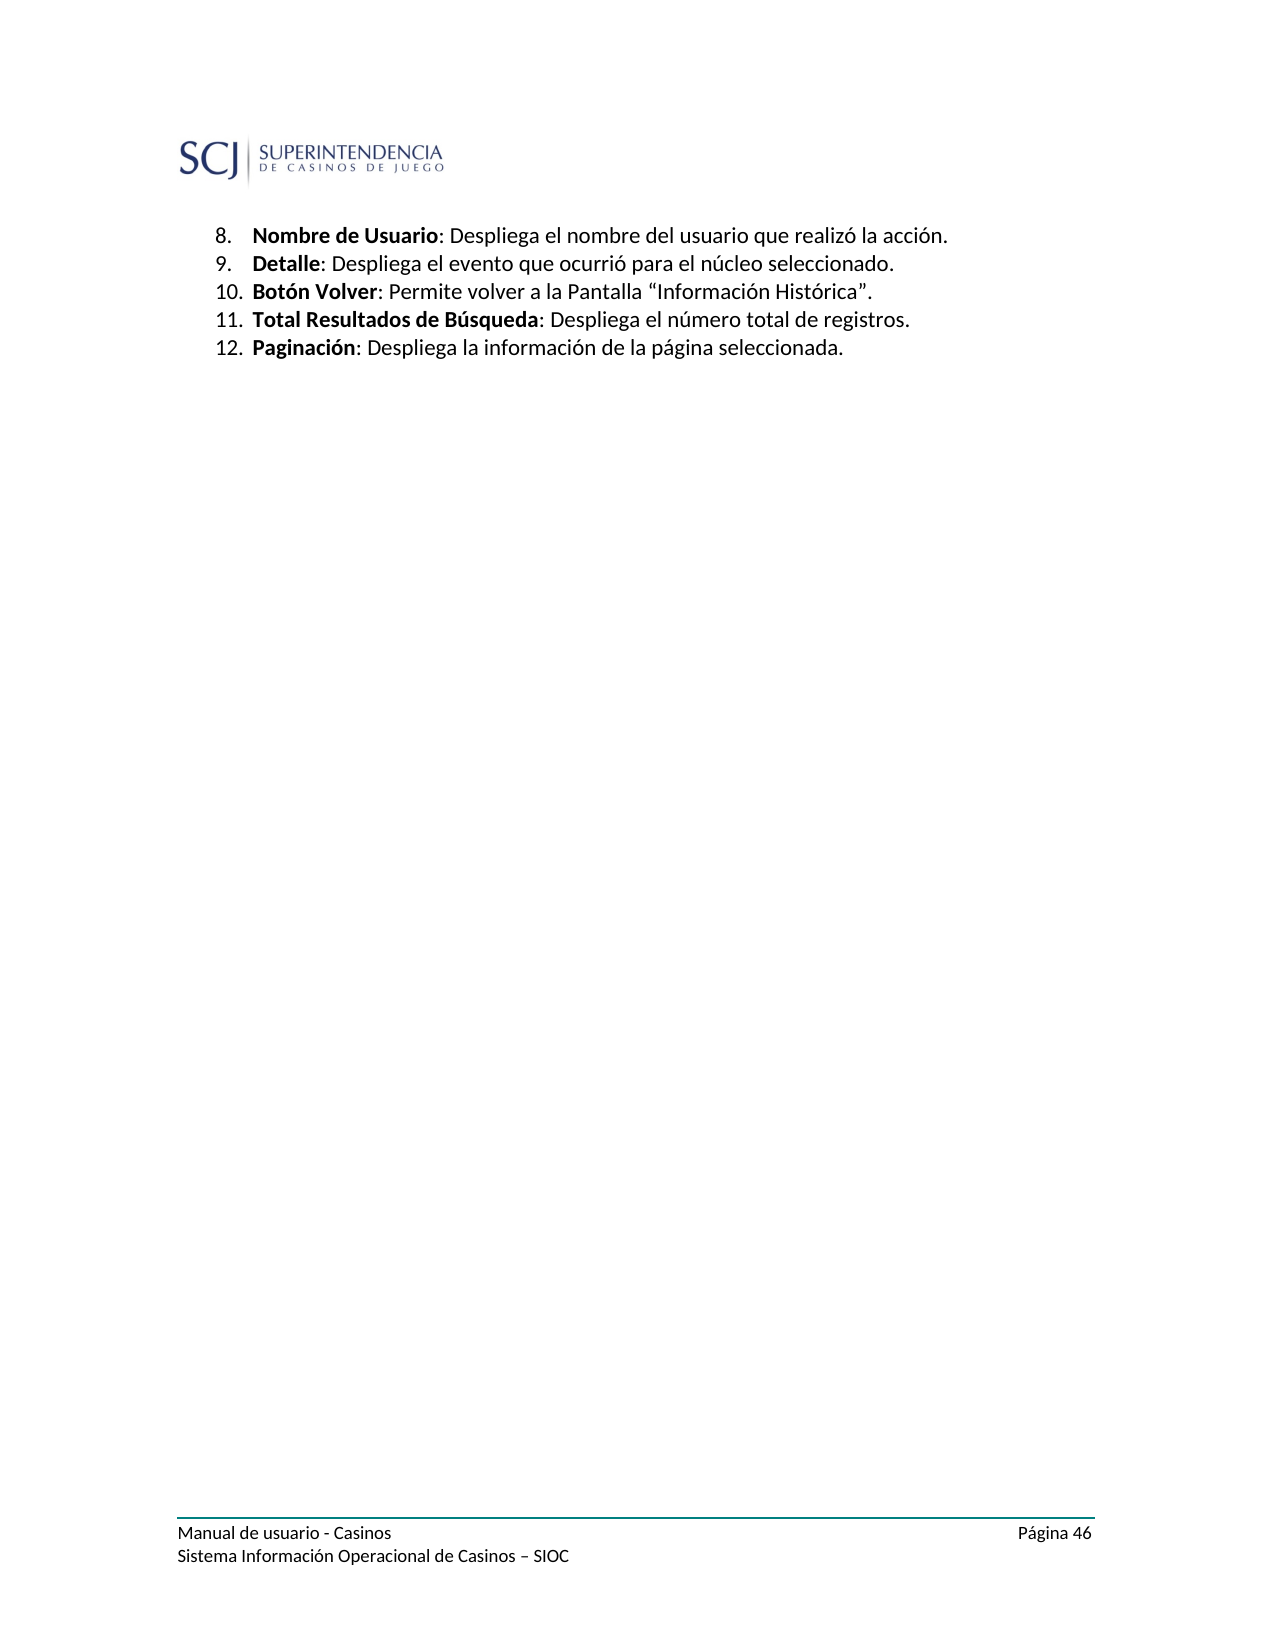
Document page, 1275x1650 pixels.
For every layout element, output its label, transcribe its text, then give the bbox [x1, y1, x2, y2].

list Paginación: Despliega la información de la página seleccionada. [215, 333, 1098, 361]
list Nombre de Usuario: Despliega el nombre del usuario que realizó la acción. [215, 221, 1098, 249]
list Total Resultados de Búsqueda: Despliega el número total de registros. [215, 305, 1098, 333]
picture [177, 124, 445, 197]
list Botón Volver: Permite volver a la Pantalla “Información Histórica”. [215, 277, 1098, 305]
list Detalle: Despliega el evento que ocurrió para el núcleo seleccionado. [215, 249, 1098, 277]
